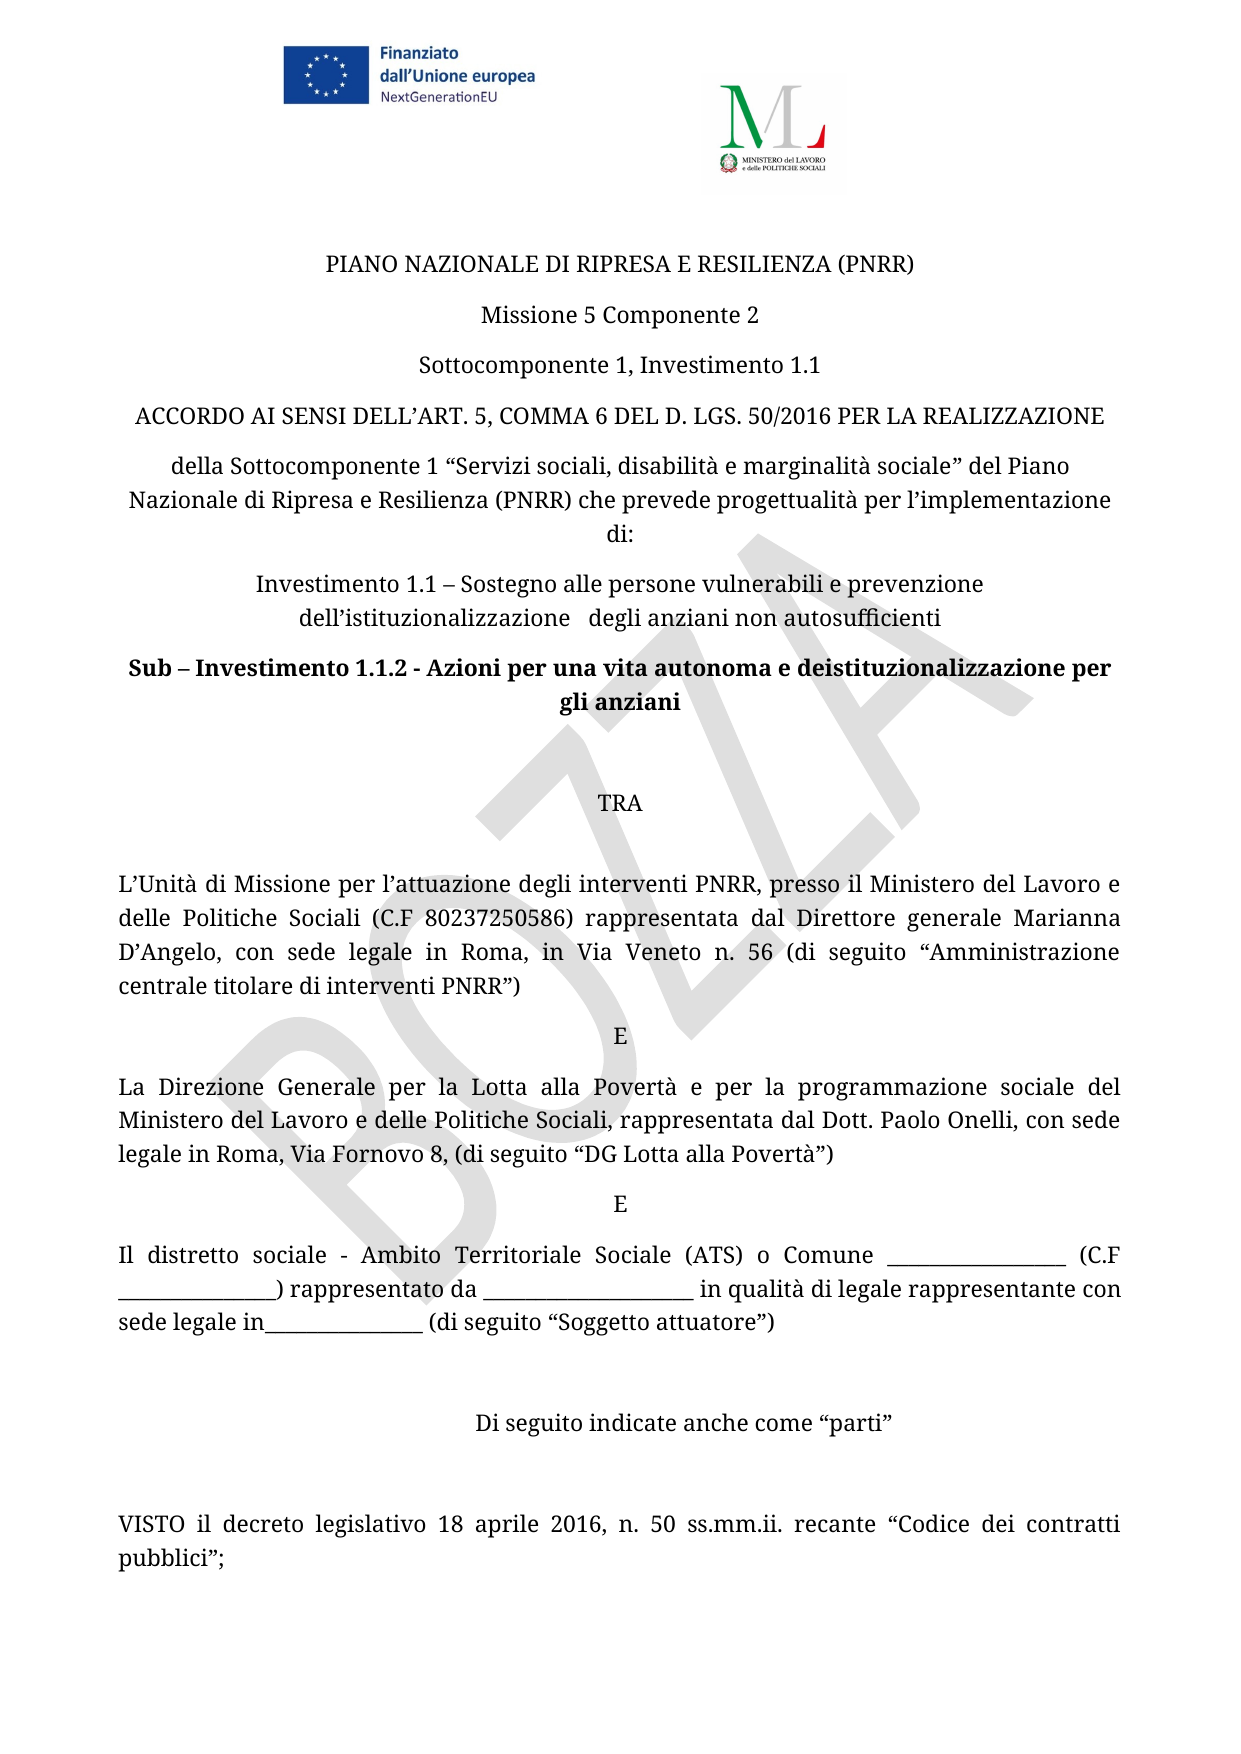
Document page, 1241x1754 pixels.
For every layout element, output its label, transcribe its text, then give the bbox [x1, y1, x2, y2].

text PIANO NAZIONALE DI RIPRESA E RESILIENZA (PNRR) [118, 248, 1122, 280]
text TRA [118, 787, 1122, 818]
text L’Unità di Missione per l’attuazione degli interventi PNRR, presso il Ministero del Lavoro e delle Politiche Sociali (C.F 80237250586) rappresentata dal Direttore generale Marianna D’Angelo, con sede legale in Roma, in Via Veneto n. 56 (di seguito “Amministrazione centrale titolare di interventi PNRR”) [118, 868, 1122, 1001]
text Sub – Investimento 1.1.2 - Azioni per una vita autonoma e deistituzionalizzazione per gli anziani [118, 652, 1122, 717]
text E [118, 1020, 1122, 1051]
text Sottocomponente 1, Investimento 1.1 [118, 349, 1122, 381]
picture [701, 73, 847, 195]
text della Sottocomponente 1 “Servizi sociali, disabilità e marginalità sociale” del Piano Nazionale di Ripresa e Resilienza (PNRR) che prevede progettualità per l’implementazione di: [118, 450, 1122, 549]
text ACCORDO AI SENSI DELL’ART. 5, COMMA 6 DEL D. LGS. 50/2016 PER LA REALIZZAZIONE [118, 400, 1122, 431]
text Missione 5 Componente 2 [118, 299, 1122, 330]
picture [282, 40, 542, 106]
text E [118, 1188, 1122, 1220]
text Di seguito indicate anche come “parti” [118, 1407, 1122, 1438]
text Il distretto sociale - Ambito Territoriale Sociale (ATS) o Comune _________________ (C.F _______________) rappresentato da ____________________ in qualità di legale rappresentante con sede legale in_______________ (di seguito “Soggetto attuatore”) [118, 1239, 1122, 1338]
text Investimento 1.1 – Sostegno alle persone vulnerabili e prevenzione dell’istituzionalizzazione degli anziani non autosufficienti [118, 568, 1122, 633]
text La Direzione Generale per la Lotta alla Povertà e per la programmazione sociale del Ministero del Lavoro e delle Politiche Sociali, rappresentata dal Dott. Paolo Onelli, con sede legale in Roma, Via Fornovo 8, (di seguito “DG Lotta alla Povertà”) [118, 1071, 1122, 1169]
text VISTO il decreto legislativo 18 aprile 2016, n. 50 ss.mm.ii. recante “Codice dei contratti pubblici”; [118, 1508, 1122, 1573]
